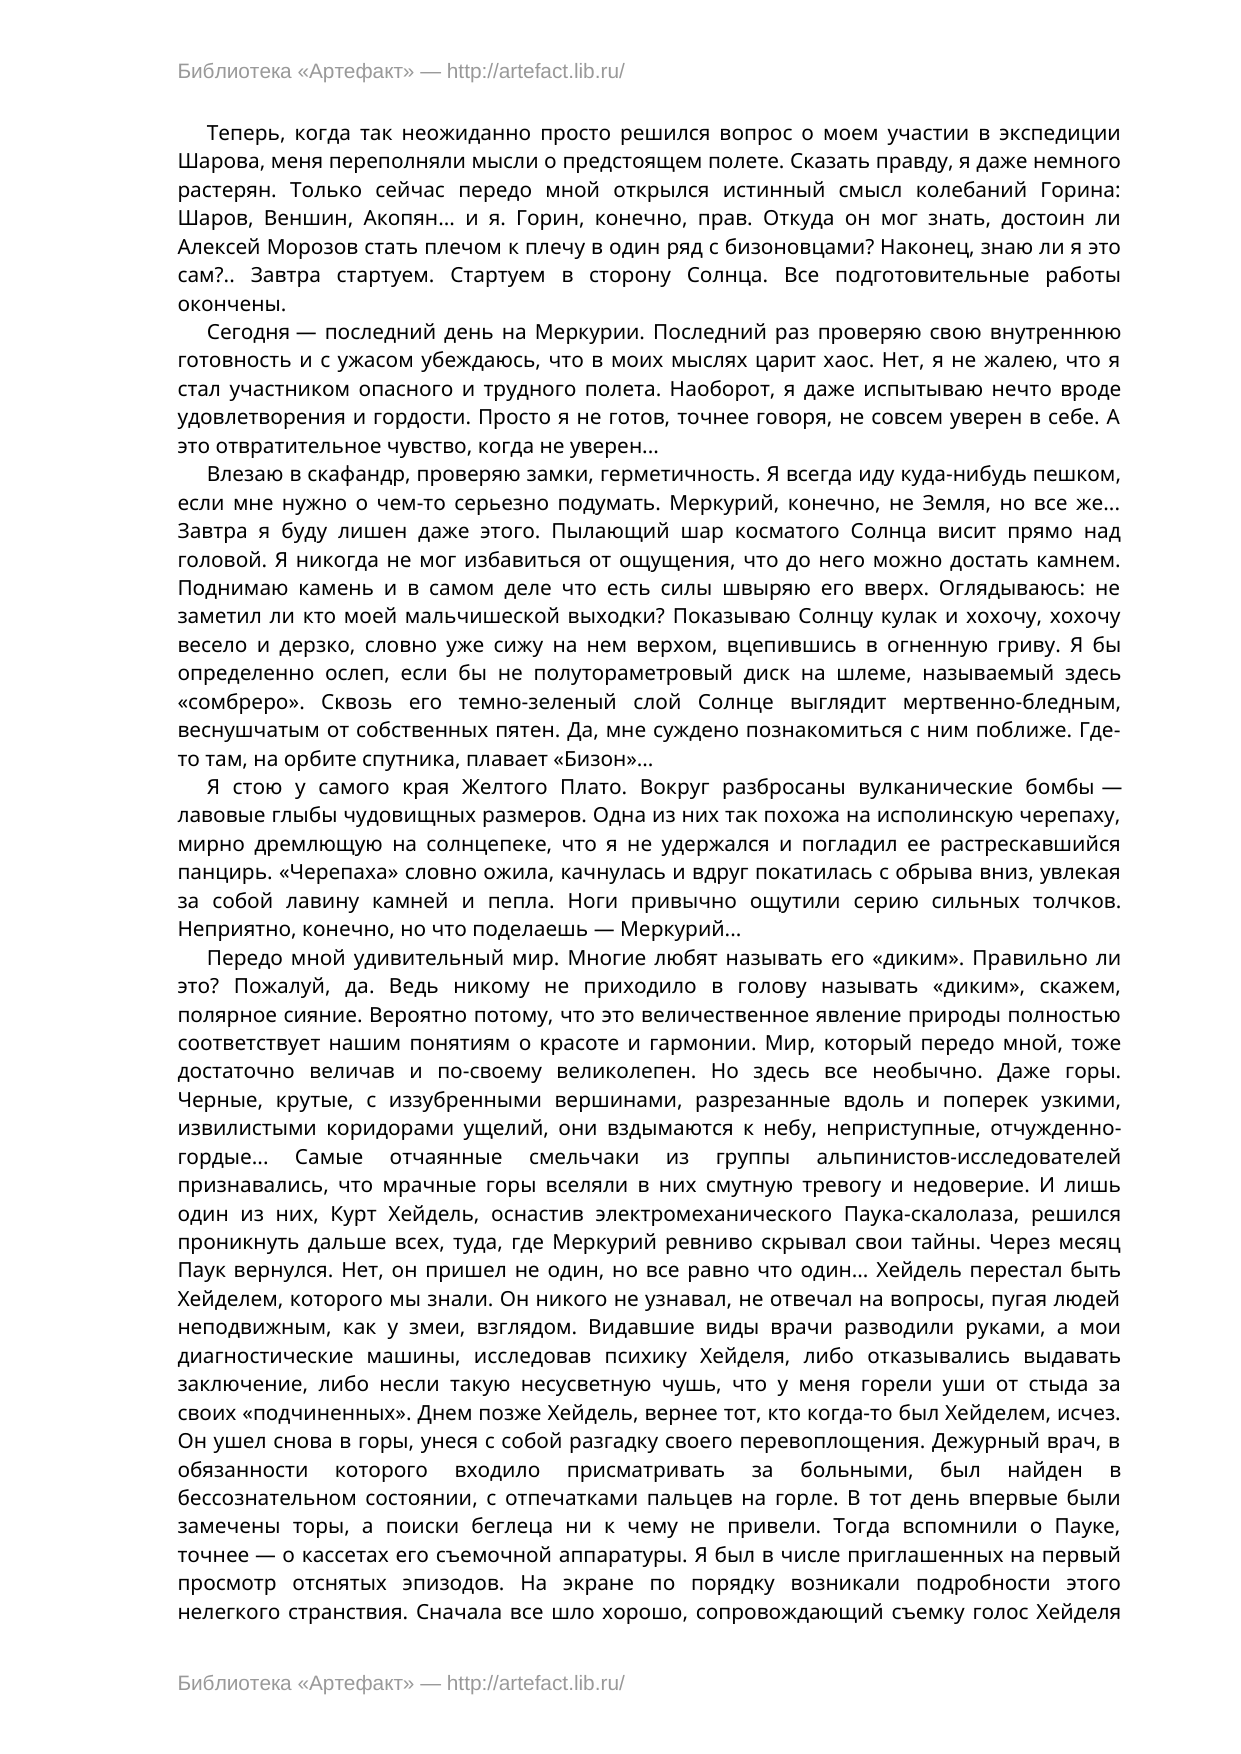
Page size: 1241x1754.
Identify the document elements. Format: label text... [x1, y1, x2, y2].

text Теперь, когда так неожиданно просто решился вопрос о моем участии в экспедиции Шарова, меня переполняли мысли о предстоящем полете. Сказать правду, я даже немного растерян. Только сейчас передо мной открылся истинный смысл колебаний Горина: Шаров, Веншин, Акопян... и я. Горин, конечно, прав. Откуда он мог знать, достоин ли Алексей Морозов стать плечом к плечу в один ряд с бизоновцами? Наконец, знаю ли я это сам?.. Завтра стартуем. Стартуем в сторону Солнца. Все подготовительные работы окончены. [177, 118, 1122, 317]
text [177, 943, 1122, 1625]
text Я стою у самого края Желтого Плато. Вокруг разбросаны вулканические бомбы — лавовые глыбы чудовищных размеров. Одна из них так похожа на исполинскую черепаху, мирно дремлющую на солнцепеке, что я не удержался и погладил ее растрескавшийся панцирь. «Черепаха» словно ожила, качнулась и вдруг покатилась с обрыва вниз, увлекая за собой лавину камней и пепла. Ноги привычно ощутили серию сильных толчков. Неприятно, конечно, но что поделаешь — Меркурий... [177, 772, 1122, 943]
text Сегодня — последний день на Меркурии. Последний раз проверяю свою внутреннюю готовность и с ужасом убеждаюсь, что в моих мыслях царит хаос. Нет, я не жалею, что я стал участником опасного и трудного полета. Наоборот, я даже испытываю нечто вроде удовлетворения и гордости. Просто я не готов, точнее говоря, не совсем уверен в себе. А это отвратительное чувство, когда не уверен... [177, 317, 1122, 459]
text Влезаю в скафандр, проверяю замки, герметичность. Я всегда иду куда-нибудь пешком, если мне нужно о чем-то серьезно подумать. Меркурий, конечно, не Земля, но все же... Завтра я буду лишен даже этого. Пылающий шар косматого Солнца висит прямо над головой. Я никогда не мог избавиться от ощущения, что до него можно достать камнем. Поднимаю камень и в самом деле что есть силы швыряю его вверх. Оглядываюсь: не заметил ли кто моей мальчишеской выходки? Показываю Солнцу кулак и хохочу, хохочу весело и дерзко, словно уже сижу на нем верхом, вцепившись в огненную гриву. Я бы определенно ослеп, если бы не полутораметровый диск на шлеме, называемый здесь «сомбреро». Сквозь его темно-зеленый слой Солнце выглядит мертвенно-бледным, веснушчатым от собственных пятен. Да, мне суждено познакомиться с ним поближе. Где-то там, на орбите спутника, плавает «Бизон»... [177, 459, 1122, 772]
